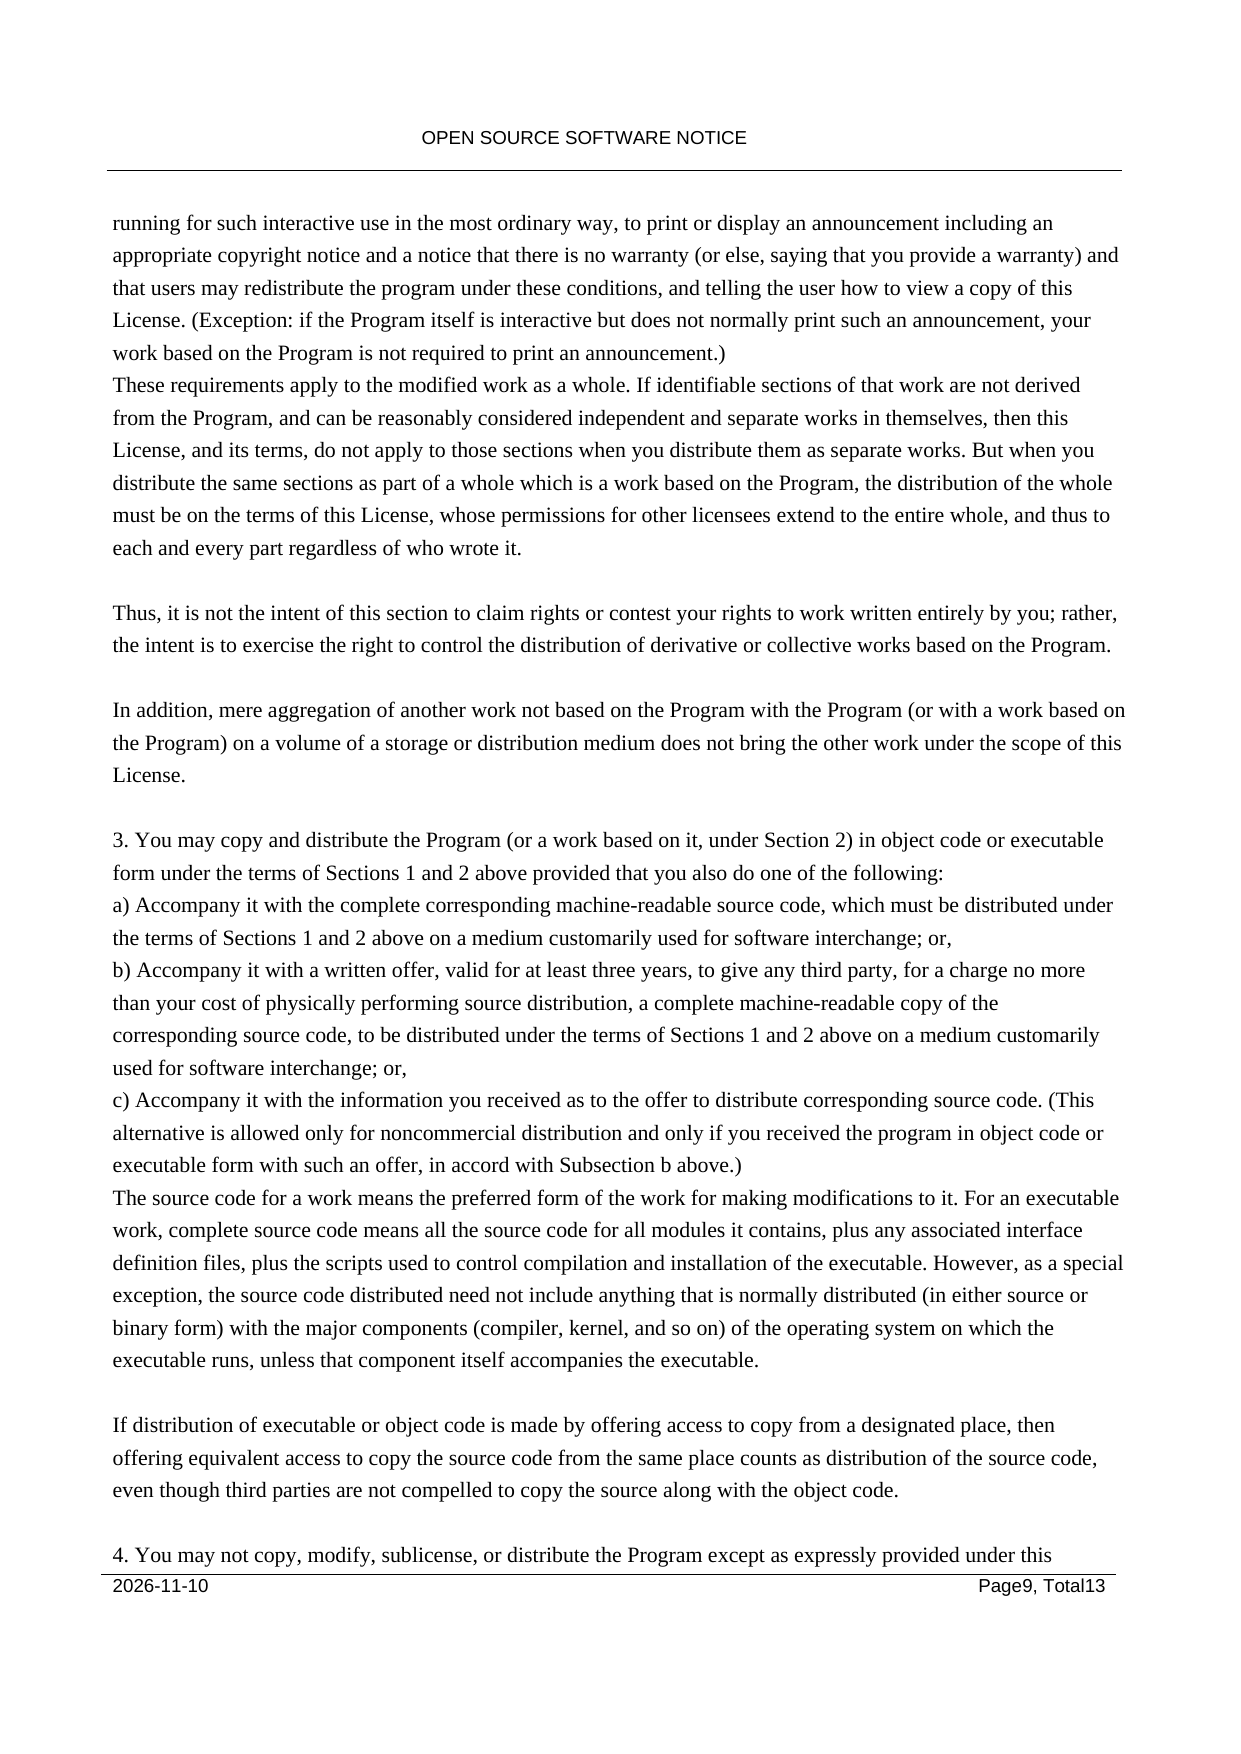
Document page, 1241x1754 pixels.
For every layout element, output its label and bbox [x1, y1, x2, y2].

text [112, 206, 1128, 1571]
